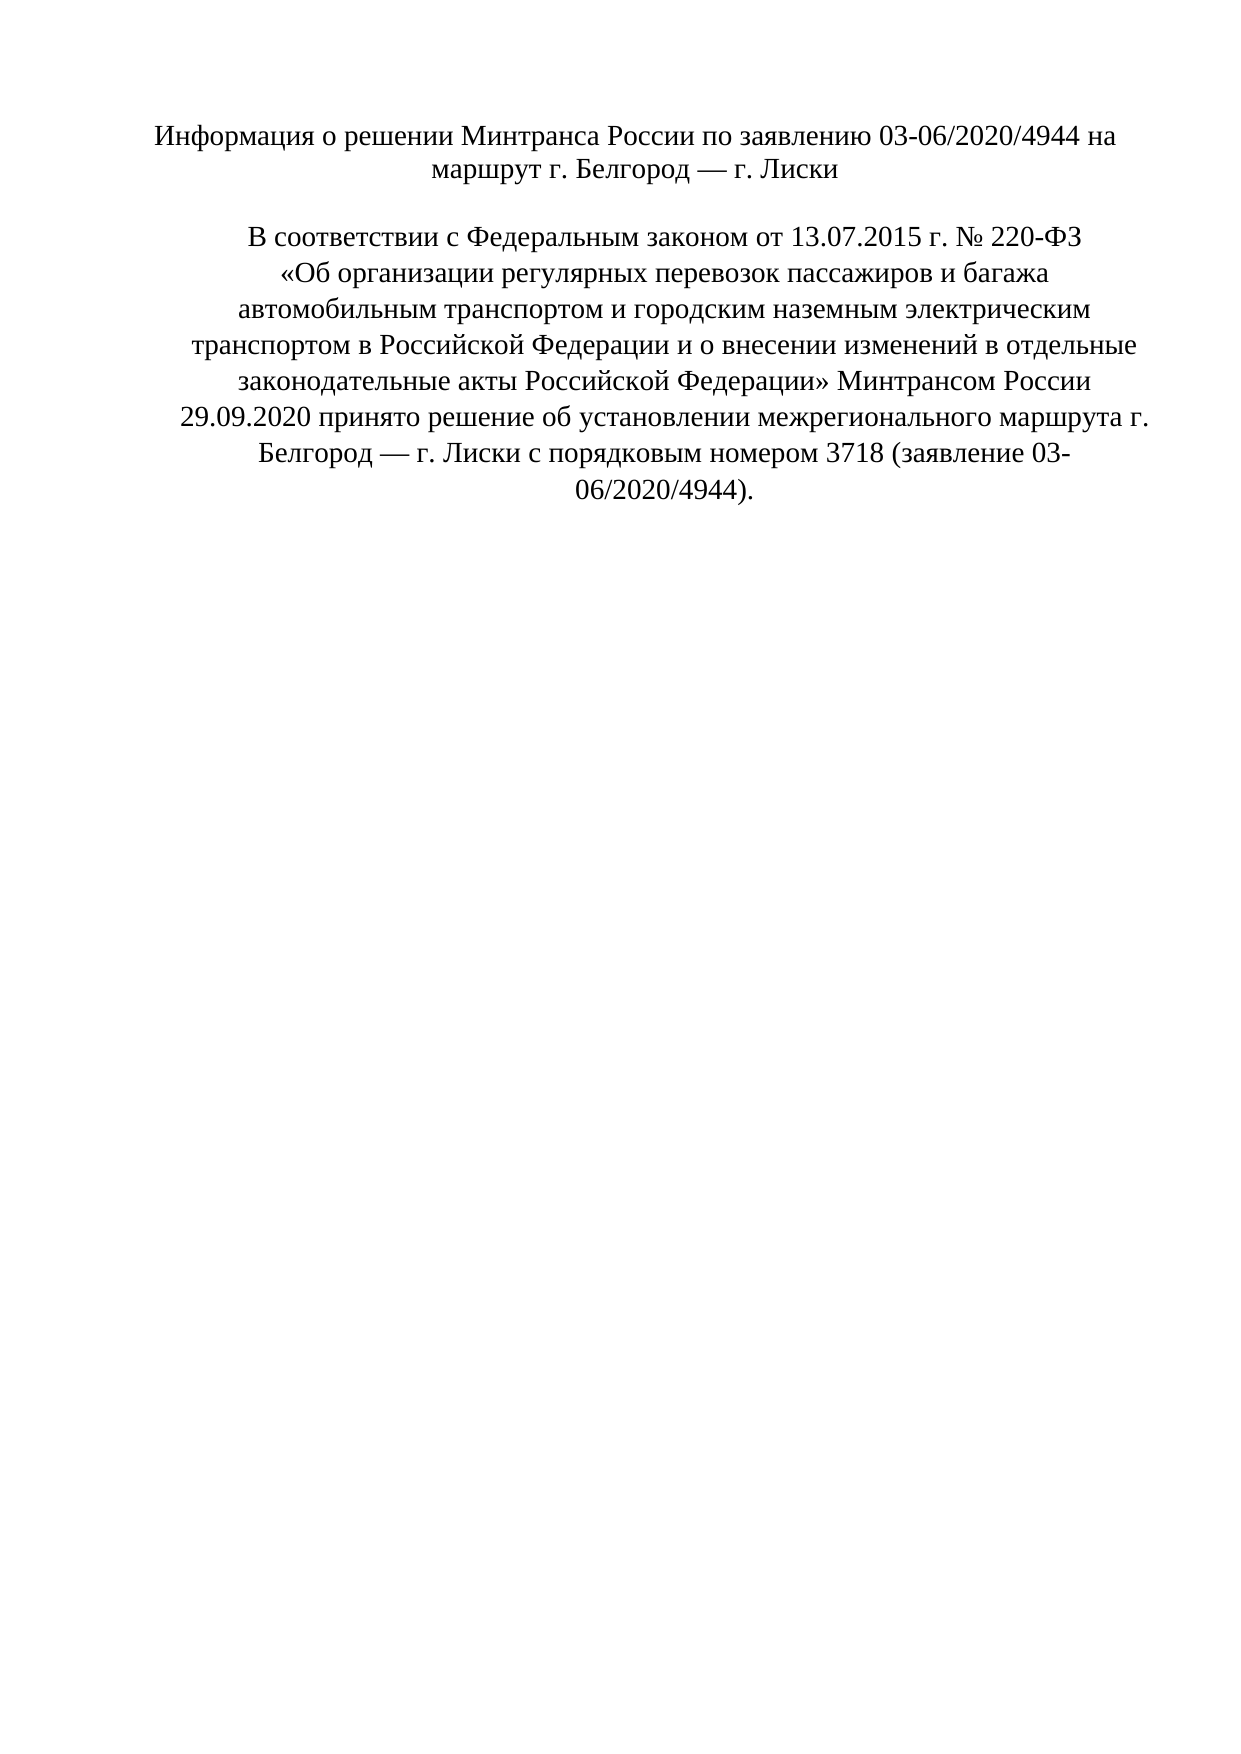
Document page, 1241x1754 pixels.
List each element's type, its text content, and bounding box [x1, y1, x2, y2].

text В соответствии с Федеральным законом от 13.07.2015 г. № 220-ФЗ «Об организации регулярных перевозок пассажиров и багажа автомобильным транспортом и городским наземным электрическим транспортом в Российской Федерации и о внесении изменений в отдельные законодательные акты Российской Федерации» Минтрансом России 29.09.2020 принято решение об установлении межрегионального маршрута г. Белгород — г. Лиски с порядковым номером 3718 (заявление 03-06/2020/4944). [177, 219, 1152, 505]
text Информация о решении Минтранса России по заявлению 03-06/2020/4944 на маршрут г. Белгород — г. Лиски [118, 118, 1152, 185]
